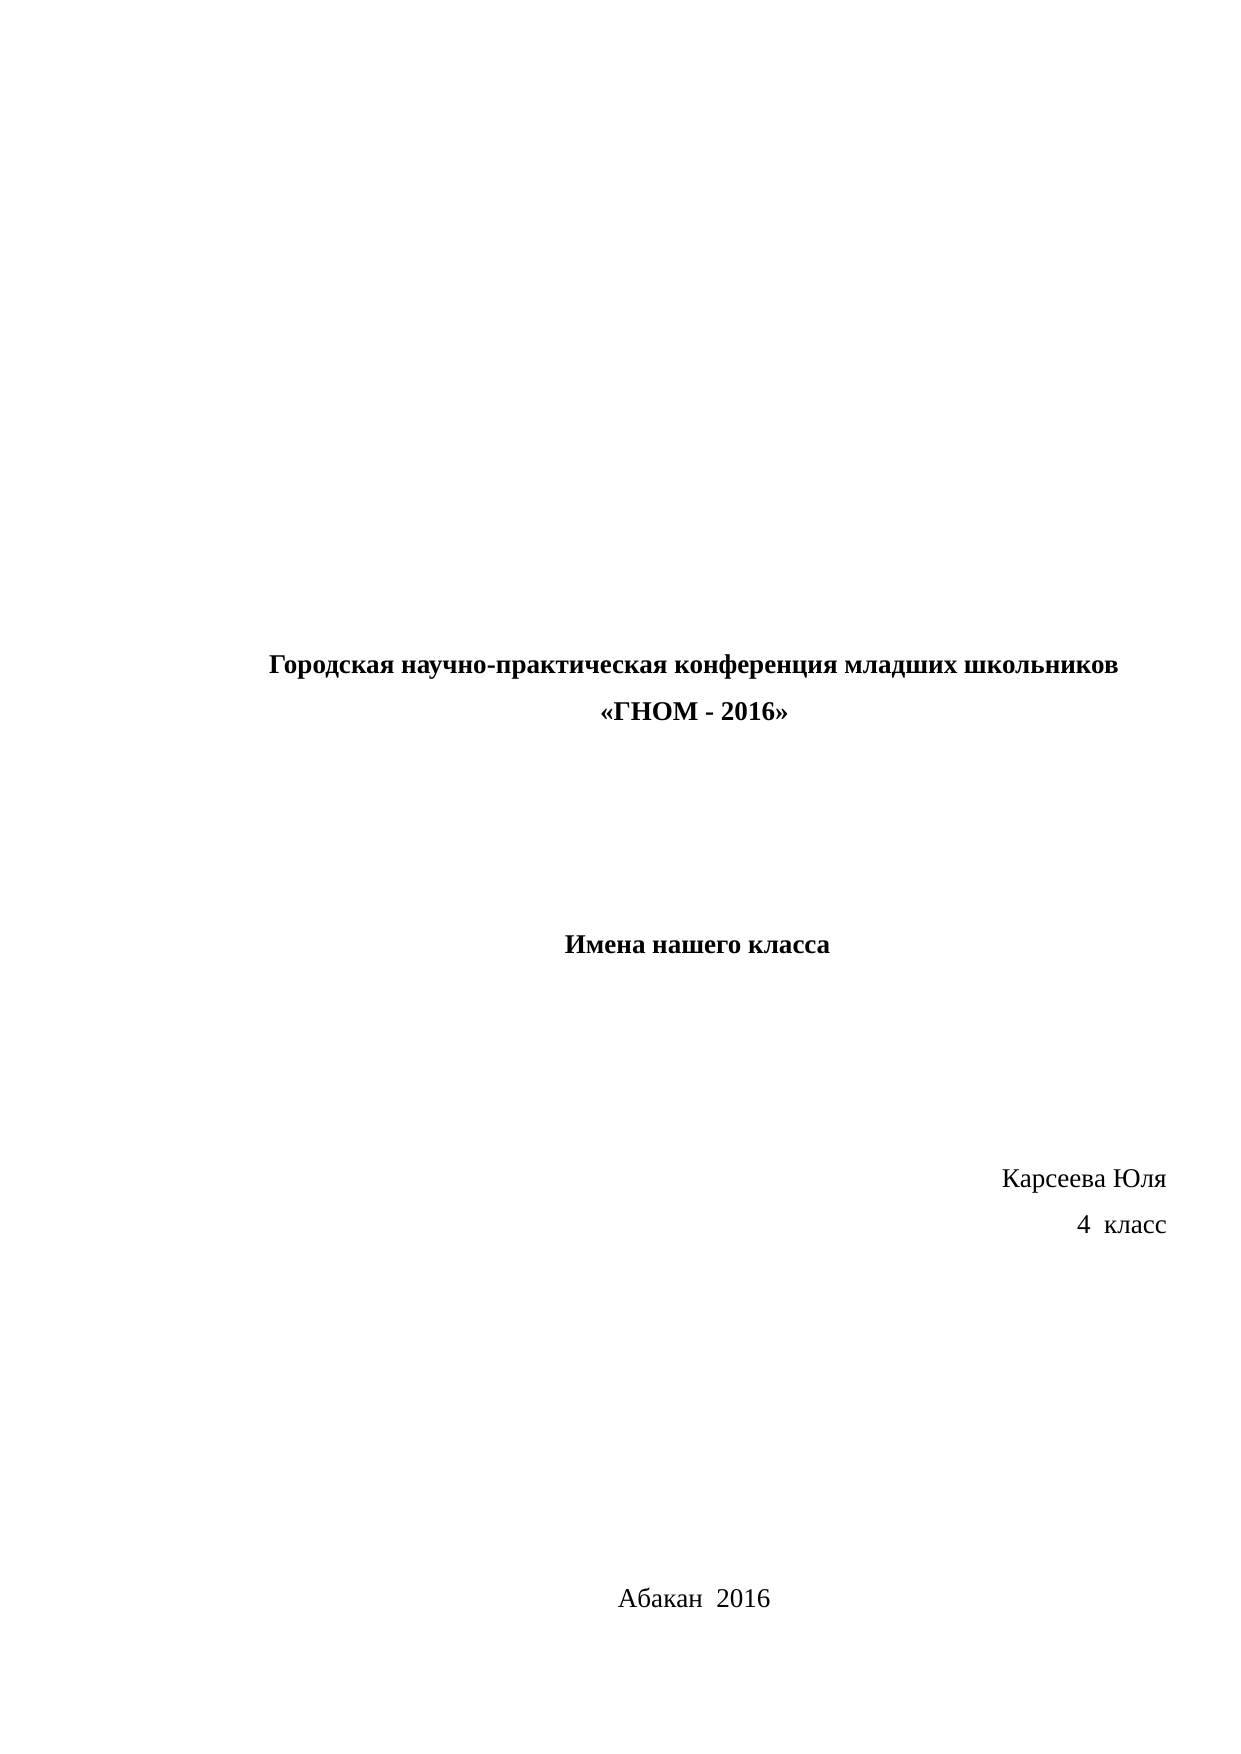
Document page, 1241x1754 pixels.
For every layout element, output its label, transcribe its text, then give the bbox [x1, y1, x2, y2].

text Абакан 2016 [148, 1582, 1167, 1613]
text Карсеева Юля [148, 1162, 1167, 1193]
text Городская научно-практическая конференция младших школьников [148, 649, 1167, 680]
text 4 класс [148, 1209, 1167, 1240]
text Имена нашего класса [148, 929, 1167, 960]
text «ГНОМ - 2016» [148, 695, 1167, 726]
